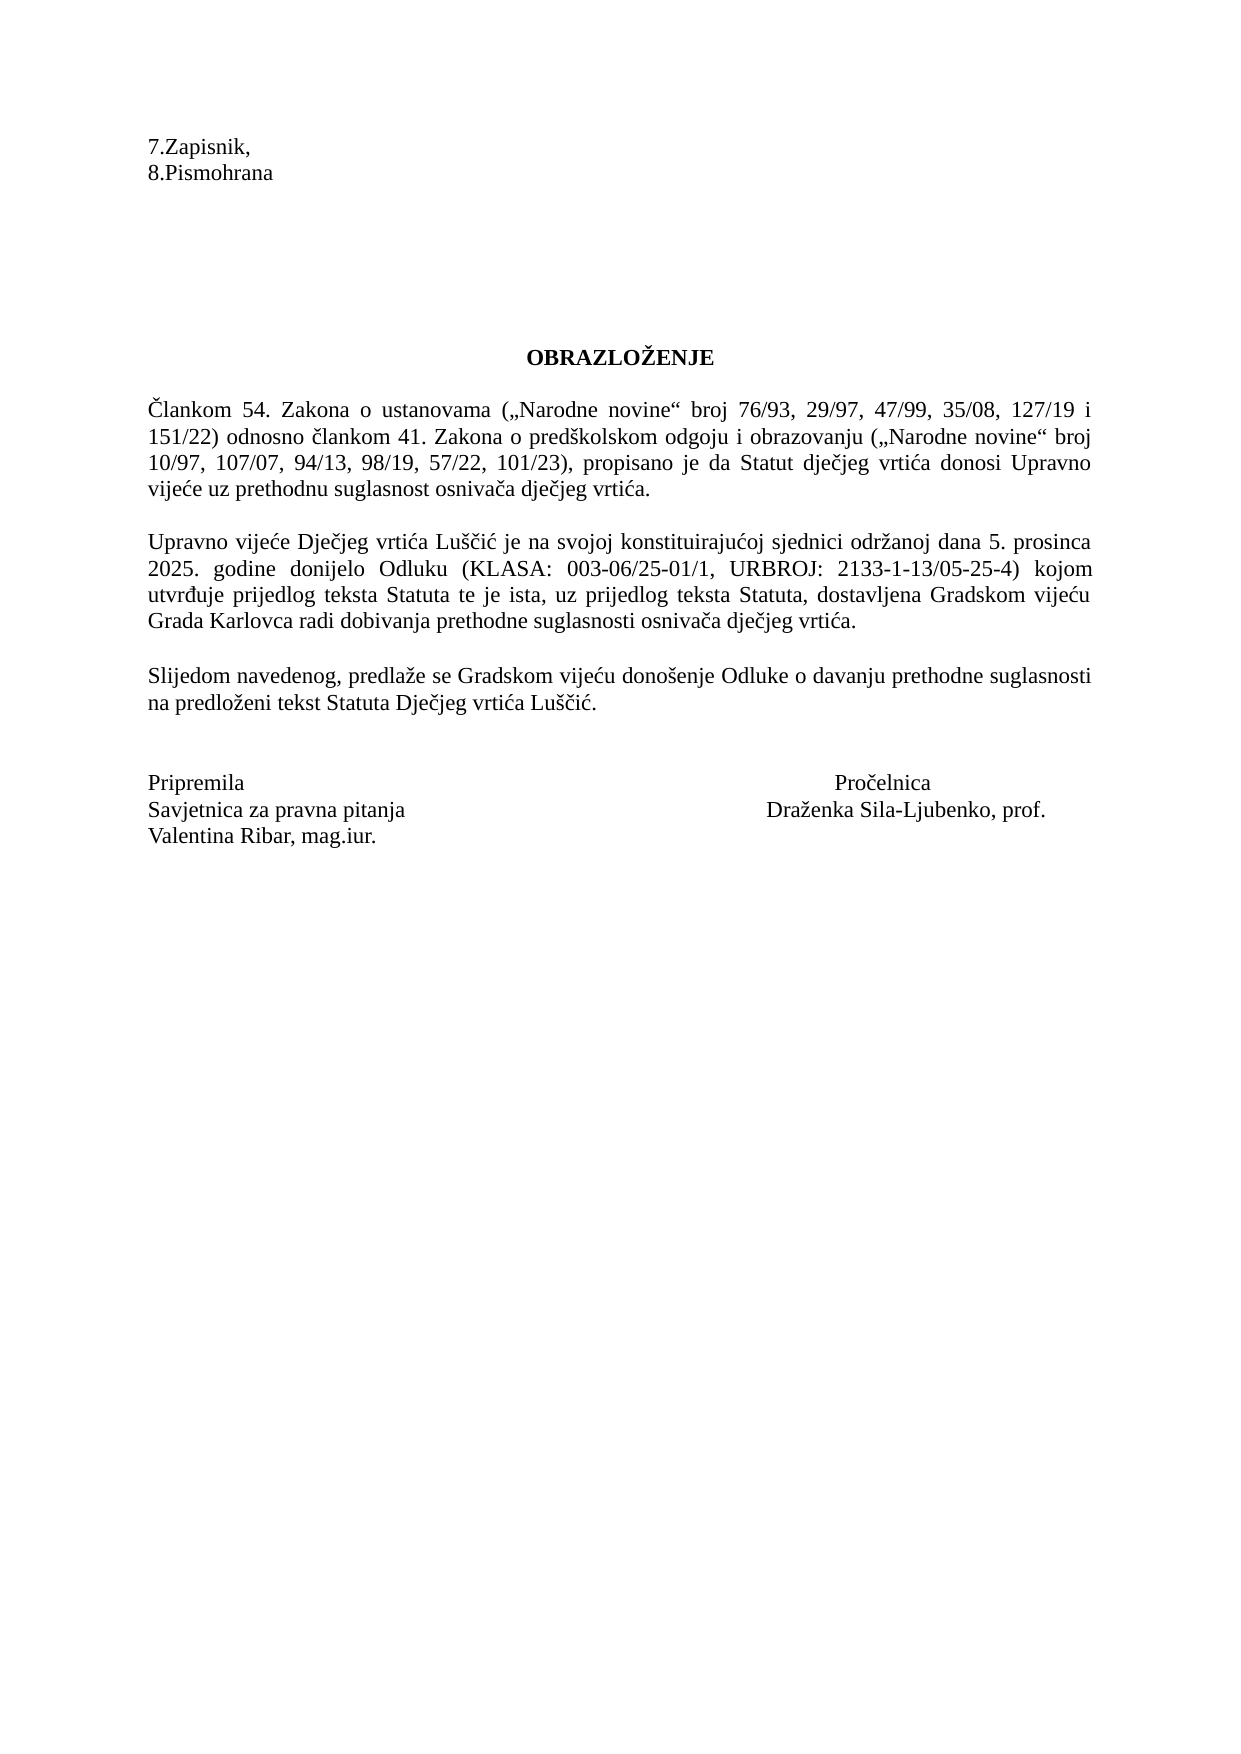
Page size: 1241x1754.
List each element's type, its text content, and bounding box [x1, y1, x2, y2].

text Valentina Ribar, mag.iur. [148, 822, 1093, 848]
text OBRAZLOŽENJE [148, 344, 1093, 370]
text Slijedom navedenog, predlaže se Gradskom vijeću donošenje Odluke o davanju prethodne suglasnosti na predloženi tekst Statuta Dječjeg vrtića Luščić. [148, 662, 1093, 715]
text Pripremila Pročelnica [148, 769, 1093, 796]
text Savjetnica za pravna pitanja Draženka Sila-Ljubenko, prof. [148, 796, 1093, 822]
text 7.Zapisnik, [148, 133, 1093, 159]
text Upravno vijeće Dječjeg vrtića Luščić je na svojoj konstituirajućoj sjednici održanoj dana 5. prosinca 2025. godine donijelo Odluku (KLASA: 003-06/25-01/1, URBROJ: 2133-1-13/05-25-4) kojom utvrđuje prijedlog teksta Statuta te je ista, uz prijedlog teksta Statuta, dostavljena Gradskom vijeću Grada Karlovca radi dobivanja prethodne suglasnosti osnivača dječjeg vrtića. [148, 528, 1093, 634]
text 8.Pismohrana [148, 159, 1093, 186]
text Člankom 54. Zakona o ustanovama („Narodne novine“ broj 76/93, 29/97, 47/99, 35/08, 127/19 i 151/22) odnosno člankom 41. Zakona o predškolskom odgoju i obrazovanju („Narodne novine“ broj 10/97, 107/07, 94/13, 98/19, 57/22, 101/23), propisano je da Statut dječjeg vrtića donosi Upravno vijeće uz prethodnu suglasnost osnivača dječjeg vrtića. [148, 396, 1093, 502]
